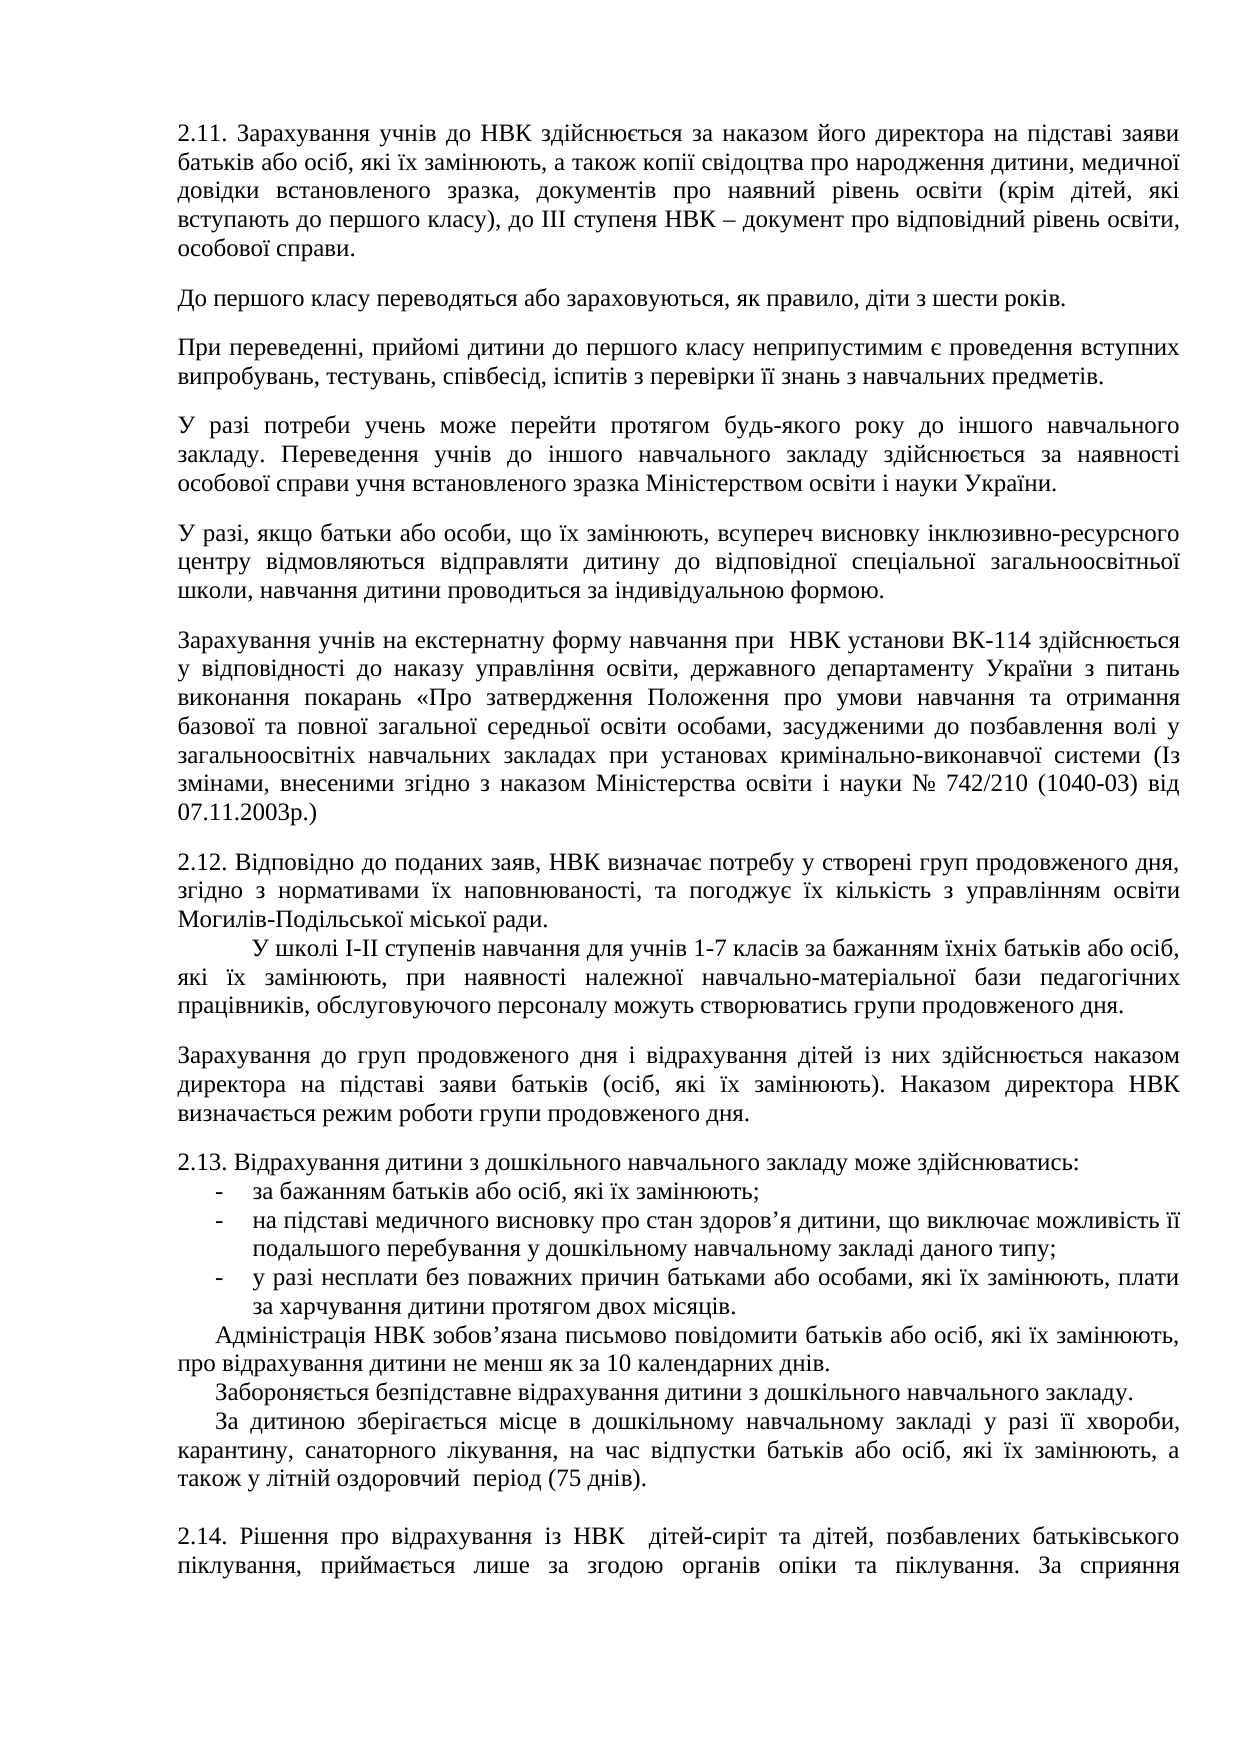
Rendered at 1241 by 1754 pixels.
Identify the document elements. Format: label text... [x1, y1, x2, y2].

text Адміністрація НВК зобов’язана письмово повідомити батьків або осіб, які їх замінюють, про відрахування дитини не менш як за 10 календарних днів. [177, 1320, 1181, 1377]
list на підставі медичного висновку про стан здоров’я дитини, що виключає можливість її подальшого перебування у дошкільному навчальному закладі даного типу; [215, 1205, 1181, 1262]
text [177, 1521, 1181, 1578]
text 2.13. Відрахування дитини з дошкільного навчального закладу може здійснюватись: [177, 1147, 1181, 1176]
text 2.11. Зарахування учнів до НВК здійснюється за наказом його директора на підставі заяви батьків або осіб, які їх замінюють, а також копії свідоцтва про народження дитини, медичної довідки встановленого зразка, документів про наявний рівень освіти (крім дітей, які вступають до першого класу), до ІІІ ступеня НВК – документ про відповідний рівень освіти, особової справи. [177, 118, 1181, 262]
text За дитиною зберігається місце в дошкільному навчальному закладі у разі її хвороби, карантину, санаторного лікування, на час відпустки батьків або осіб, які їх замінюють, а також у літній оздоровчий період (75 днів). [177, 1406, 1181, 1492]
text У школі І-ІІ ступенів навчання для учнів 1-7 класів за бажанням їхніх батьків або осіб, які їх замінюють, при наявності належної навчально-матеріальної бази педагогічних працівників, обслуговуючого персоналу можуть створюватись групи продовженого дня. [177, 933, 1181, 1019]
text У разі, якщо батьки або особи, що їх замінюють, всупереч висновку інклюзивно-ресурсного центру відмовляються відправляти дитину до відповідної спеціальної загальноосвітньої школи, навчання дитини проводиться за індивідуальною формою. [177, 518, 1181, 604]
list за бажанням батьків або осіб, які їх замінюють; [215, 1176, 1181, 1205]
text У разі потреби учень може перейти протягом будь-якого року до іншого навчального закладу. Переведення учнів до іншого навчального закладу здійснюється за наявності особової справи учня встановленого зразка Міністерством освіти і науки України. [177, 411, 1181, 497]
text При переведенні, прийомі дитини до першого класу неприпустимим є проведення вступних випробувань, тестувань, співбесід, іспитів з перевірки її знань з навчальних предметів. [177, 332, 1181, 390]
text Зарахування учнів на екстернатну форму навчання при НВК установи ВК-114 здійснюється у відповідності до наказу управління освіти, державного департаменту України з питань виконання покарань «Про затвердження Положення про умови навчання та отримання базової та повної загальної середньої освіти особами, засудженими до позбавлення волі у загальноосвітніх навчальних закладах при установах кримінально-виконавчої системи (Із змінами, внесеними згідно з наказом Міністерства освіти і науки № 742/210 (1040-03) від 07.11.2003р.) [177, 625, 1181, 826]
text Зарахування до груп продовженого дня і відрахування дітей із них здійснюється наказом директора на підставі заяви батьків (осіб, які їх замінюють). Наказом директора НВК визначається режим роботи групи продовженого дня. [177, 1040, 1181, 1126]
text 2.12. Відповідно до поданих заяв, НВК визначає потребу у створені груп продовженого дня, згідно з нормативами їх наповнюваності, та погоджує їх кількість з управлінням освіти Могилів-Подільської міської ради. [177, 847, 1181, 933]
text До першого класу переводяться або зараховуються, як правило, діти з шести років. [177, 283, 1181, 311]
list у разі несплати без поважних причин батьками або особами, які їх замінюють, плати за харчування дитини протягом двох місяців. [215, 1262, 1181, 1320]
text Забороняється безпідставне відрахування дитини з дошкільного навчального закладу. [177, 1377, 1181, 1406]
